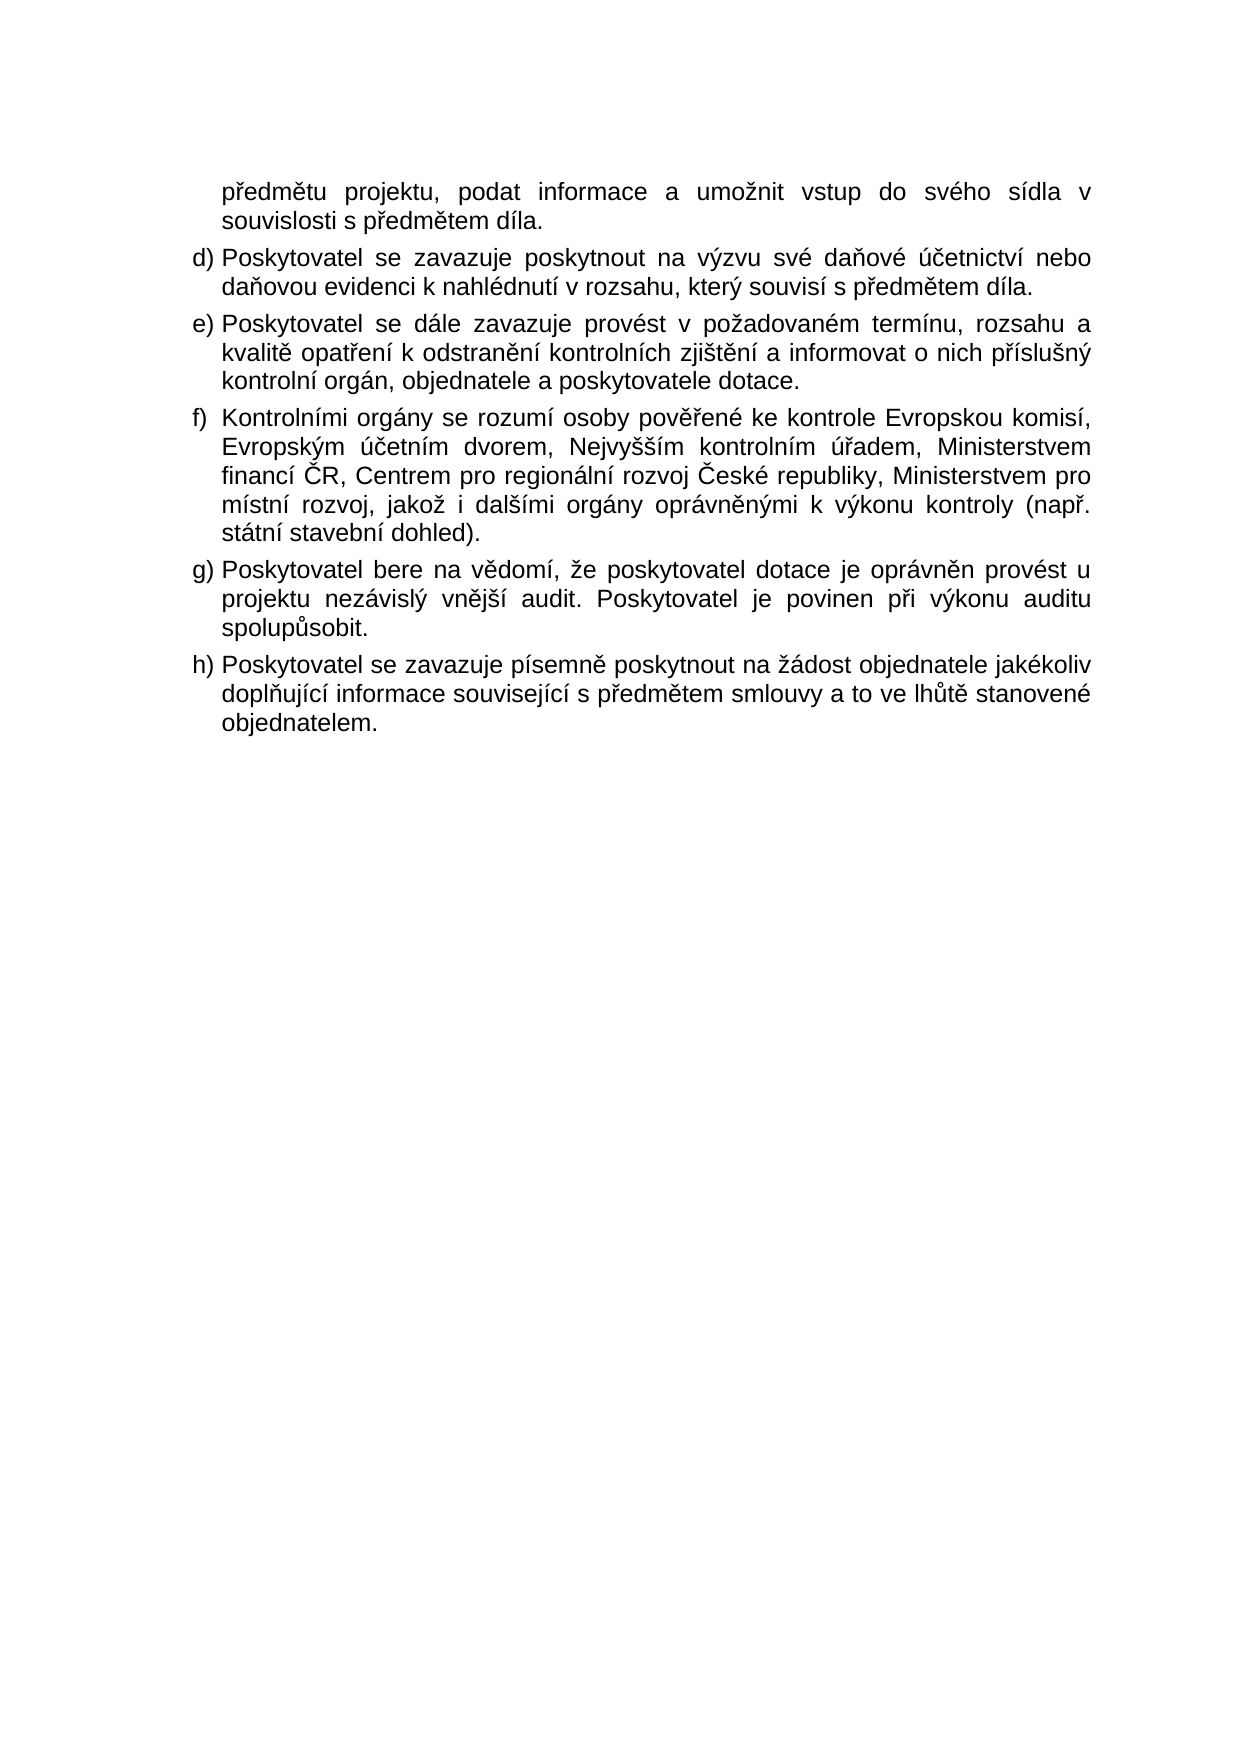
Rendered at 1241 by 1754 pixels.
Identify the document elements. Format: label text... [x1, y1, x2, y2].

list Poskytovatel se dále zavazuje provést v požadovaném termínu, rozsahu a kvalitě opatření k odstranění kontrolních zjištění a informovat o nich příslušný kontrolní orgán, objednatele a poskytovatele dotace. [192, 309, 1093, 395]
list Kontrolními orgány se rozumí osoby pověřené ke kontrole Evropskou komisí, Evropským účetním dvorem, Nejvyšším kontrolním úřadem, Ministerstvem financí ČR, Centrem pro regionální rozvoj České republiky, Ministerstvem pro místní rozvoj, jakož i dalšími orgány oprávněnými k výkonu kontroly (např. státní stavební dohled). [192, 403, 1093, 547]
list Poskytovatel se zavazuje poskytnout na výzvu své daňové účetnictví nebo daňovou evidenci k nahlédnutí v rozsahu, který souvisí s předmětem díla. [192, 243, 1093, 301]
list Poskytovatel se zavazuje písemně poskytnout na žádost objednatele jakékoliv doplňující informace související s předmětem smlouvy a to ve lhůtě stanovené objednatelem. [192, 650, 1093, 736]
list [192, 177, 1093, 235]
list Poskytovatel bere na vědomí, že poskytovatel dotace je oprávněn provést u projektu nezávislý vnější audit. Poskytovatel je povinen při výkonu auditu spolupůsobit. [192, 556, 1093, 642]
